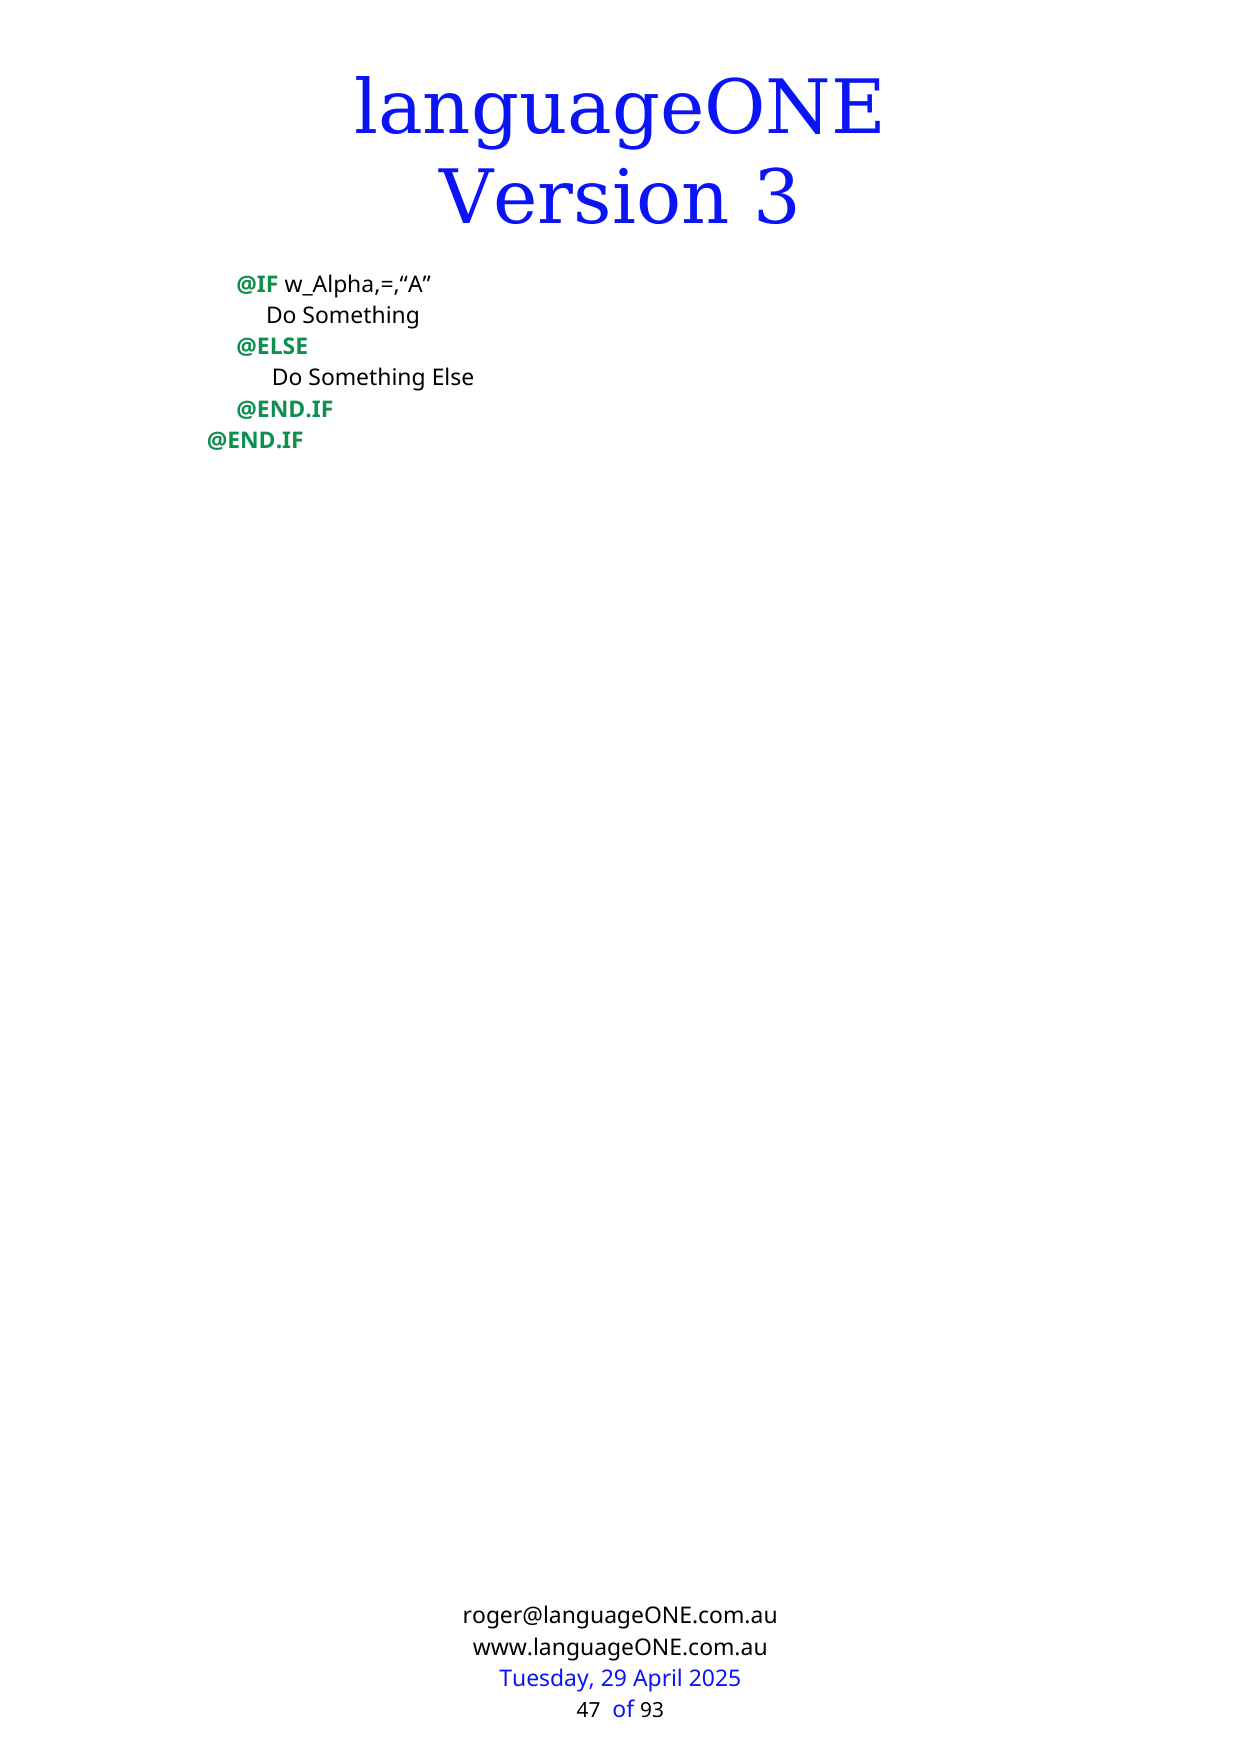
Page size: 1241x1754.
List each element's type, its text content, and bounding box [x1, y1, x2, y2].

text @END.IF [207, 424, 1122, 455]
text Do Something [266, 299, 1122, 330]
text @END.IF [236, 392, 1122, 424]
text Do Something Else [272, 361, 1122, 392]
text @ELSE [236, 330, 1122, 361]
text @IF w_Alpha,=,“A” [236, 267, 1122, 299]
